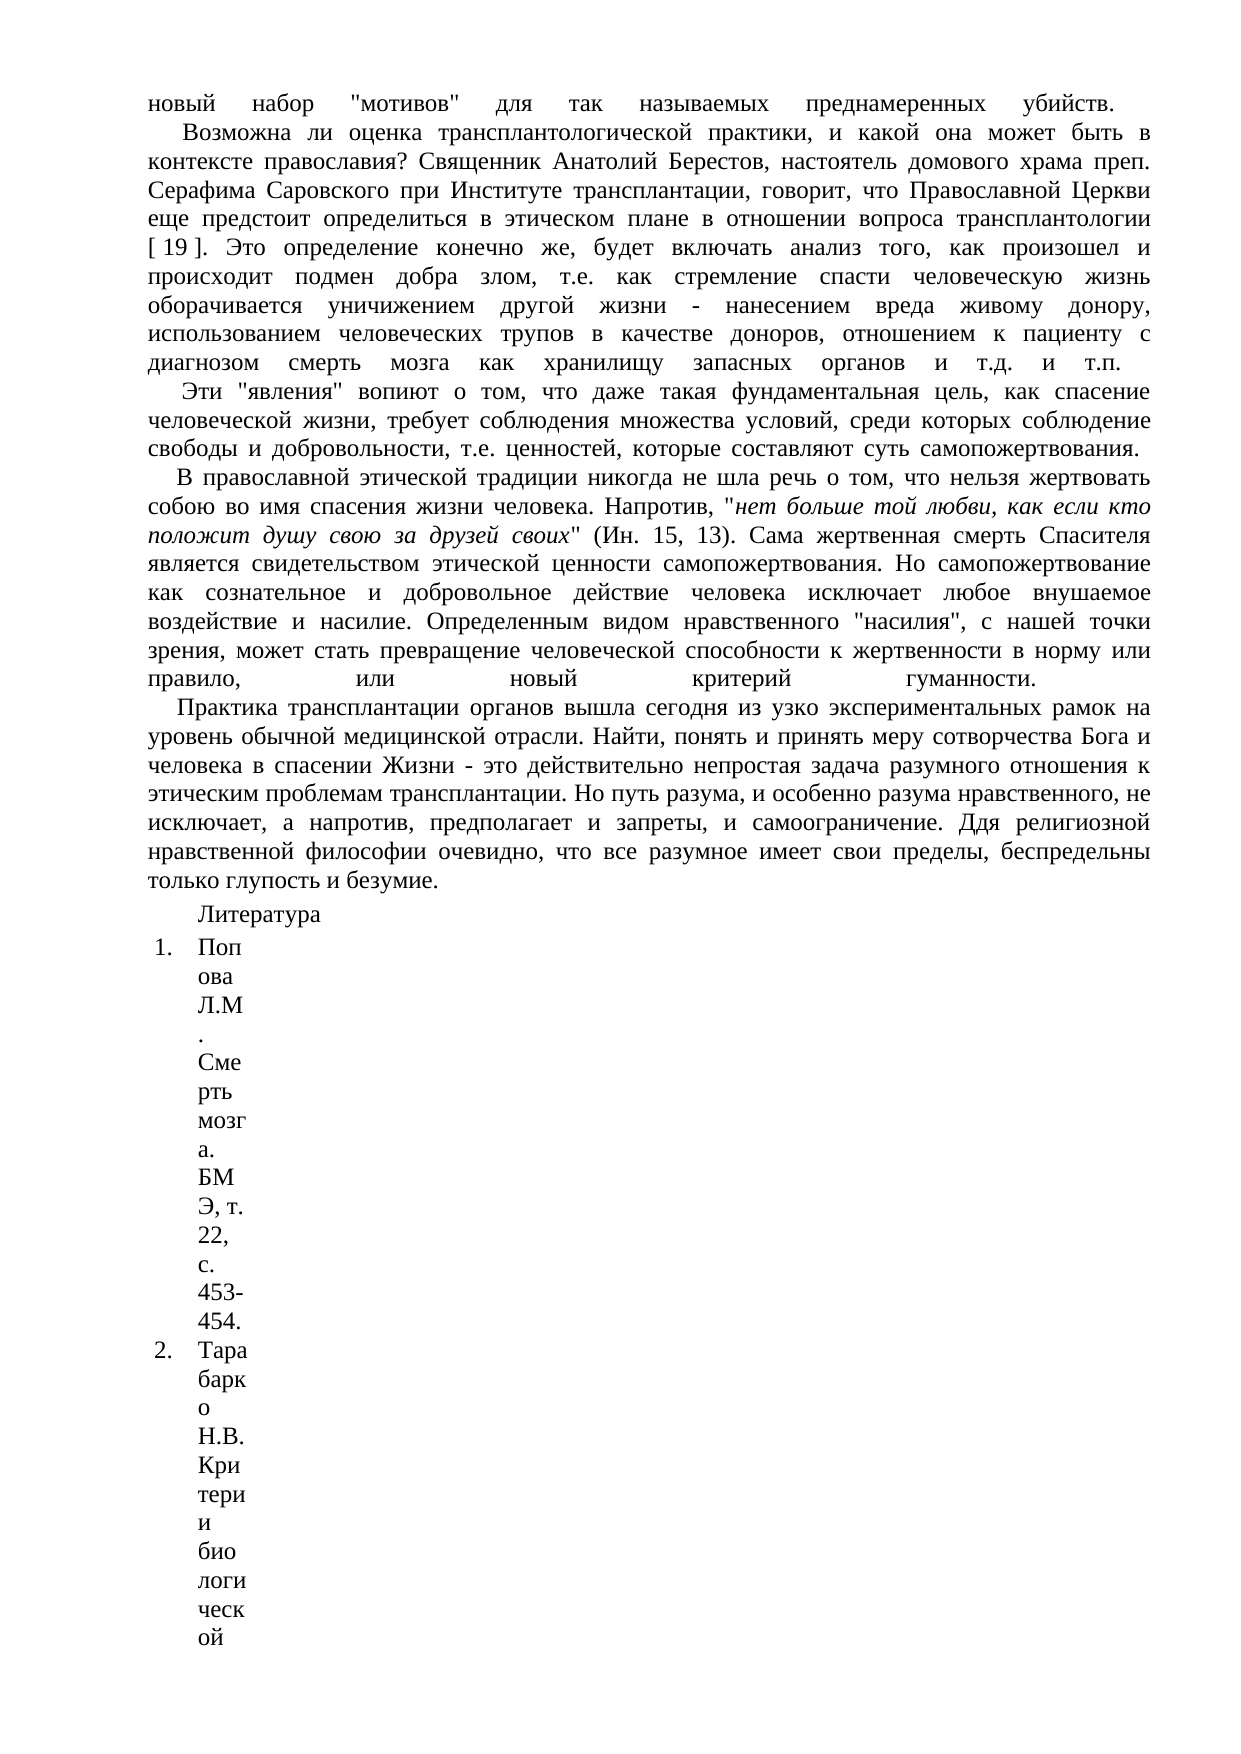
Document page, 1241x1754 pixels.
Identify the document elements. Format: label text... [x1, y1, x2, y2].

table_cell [198, 1335, 248, 1651]
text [148, 88, 1152, 893]
table_header Попова Л.М. Смерть мозга. БМЭ, т. 22, с. 453-454. [198, 933, 248, 1335]
table_header 1. [148, 933, 198, 1335]
text Литература [148, 899, 1152, 927]
table_cell 2. [148, 1335, 198, 1651]
